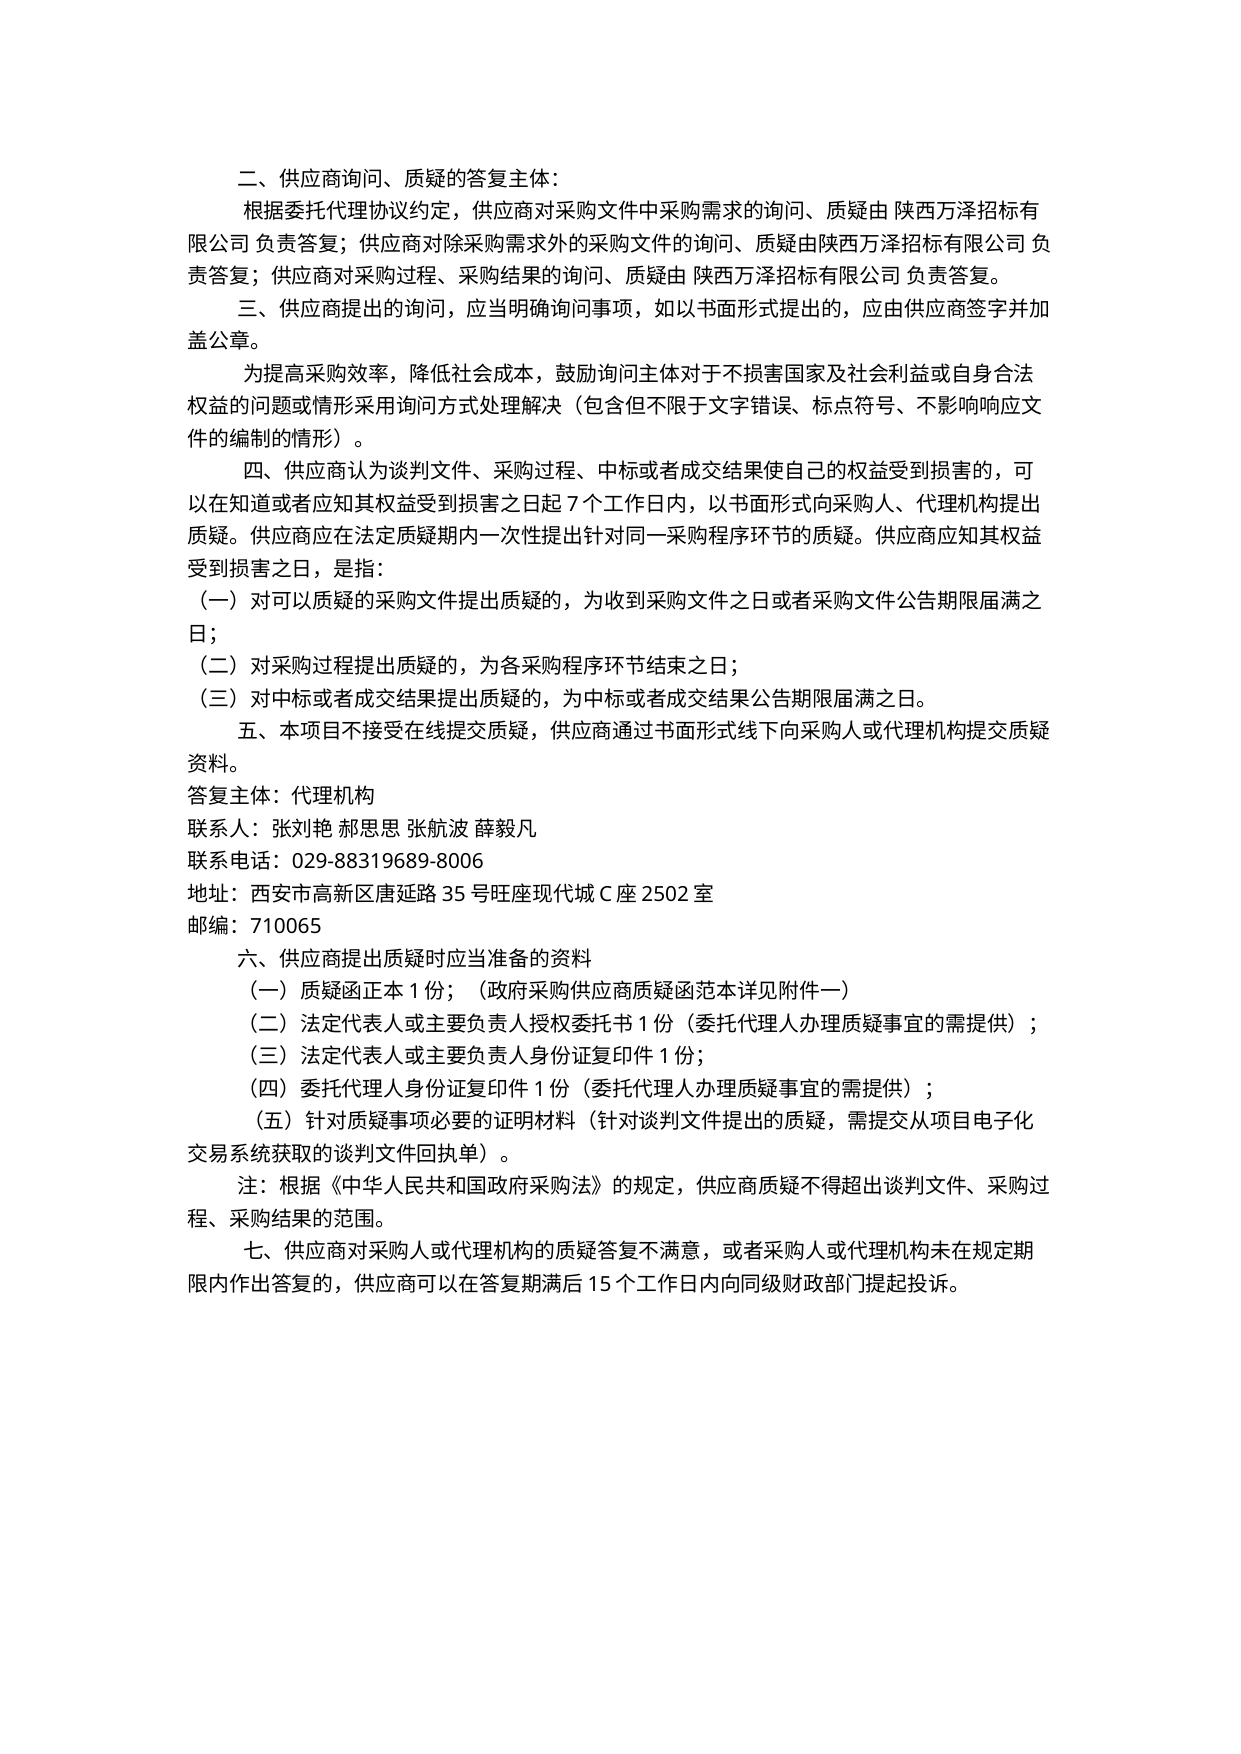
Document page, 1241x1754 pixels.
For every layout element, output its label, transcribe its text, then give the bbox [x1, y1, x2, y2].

text 联系电话：029-88319689-8006 [187, 844, 1053, 877]
text 为提高采购效率，降低社会成本，鼓励询问主体对于不损害国家及社会利益或自身合法权益的问题或情形采用询问方式处理解决（包含但不限于文字错误、标点符号、不影响响应文件的编制的情形）。 [187, 357, 1053, 454]
text （二）对采购过程提出质疑的，为各采购程序环节结束之日； [187, 649, 1053, 682]
text 答复主体：代理机构 [187, 779, 1053, 812]
text 三、供应商提出的询问，应当明确询问事项，如以书面形式提出的，应由供应商签字并加盖公章。 [187, 292, 1053, 357]
text （二）法定代表人或主要负责人授权委托书1份（委托代理人办理质疑事宜的需提供）； [187, 1007, 1053, 1039]
text 四、供应商认为谈判文件、采购过程、中标或者成交结果使自己的权益受到损害的，可以在知道或者应知其权益受到损害之日起7个工作日内，以书面形式向采购人、代理机构提出质疑。供应商应在法定质疑期内一次性提出针对同一采购程序环节的质疑。供应商应知其权益受到损害之日，是指： [187, 454, 1053, 584]
text 地址：西安市高新区唐延路35号旺座现代城C座2502室 [187, 877, 1053, 909]
text （一）质疑函正本1份；（政府采购供应商质疑函范本详见附件一） [187, 974, 1053, 1007]
text （一）对可以质疑的采购文件提出质疑的，为收到采购文件之日或者采购文件公告期限届满之日； [187, 584, 1053, 649]
text 六、供应商提出质疑时应当准备的资料 [187, 942, 1053, 974]
text （三）法定代表人或主要负责人身份证复印件1份； [187, 1039, 1053, 1072]
text （五）针对质疑事项必要的证明材料（针对谈判文件提出的质疑，需提交从项目电子化交易系统获取的谈判文件回执单）。 [187, 1104, 1053, 1169]
text 邮编：710065 [187, 909, 1053, 942]
text 七、供应商对采购人或代理机构的质疑答复不满意，或者采购人或代理机构未在规定期限内作出答复的，供应商可以在答复期满后15个工作日内向同级财政部门提起投诉。 [187, 1234, 1053, 1299]
text 联系人：张刘艳 郝思思 张航波 薛毅凡 [187, 812, 1053, 844]
text 注：根据《中华人民共和国政府采购法》的规定，供应商质疑不得超出谈判文件、采购过程、采购结果的范围。 [187, 1169, 1053, 1234]
text （三）对中标或者成交结果提出质疑的，为中标或者成交结果公告期限届满之日。 [187, 682, 1053, 714]
text （四）委托代理人身份证复印件1份（委托代理人办理质疑事宜的需提供）； [187, 1072, 1053, 1104]
text 根据委托代理协议约定，供应商对采购文件中采购需求的询问、质疑由 陕西万泽招标有限公司 负责答复；供应商对除采购需求外的采购文件的询问、质疑由陕西万泽招标有限公司 负责答复；供应商对采购过程、采购结果的询问、质疑由 陕西万泽招标有限公司 负责答复。 [187, 194, 1053, 292]
text 五、本项目不接受在线提交质疑，供应商通过书面形式线下向采购人或代理机构提交质疑资料。 [187, 714, 1053, 779]
text 二、供应商询问、质疑的答复主体： [187, 162, 1053, 194]
